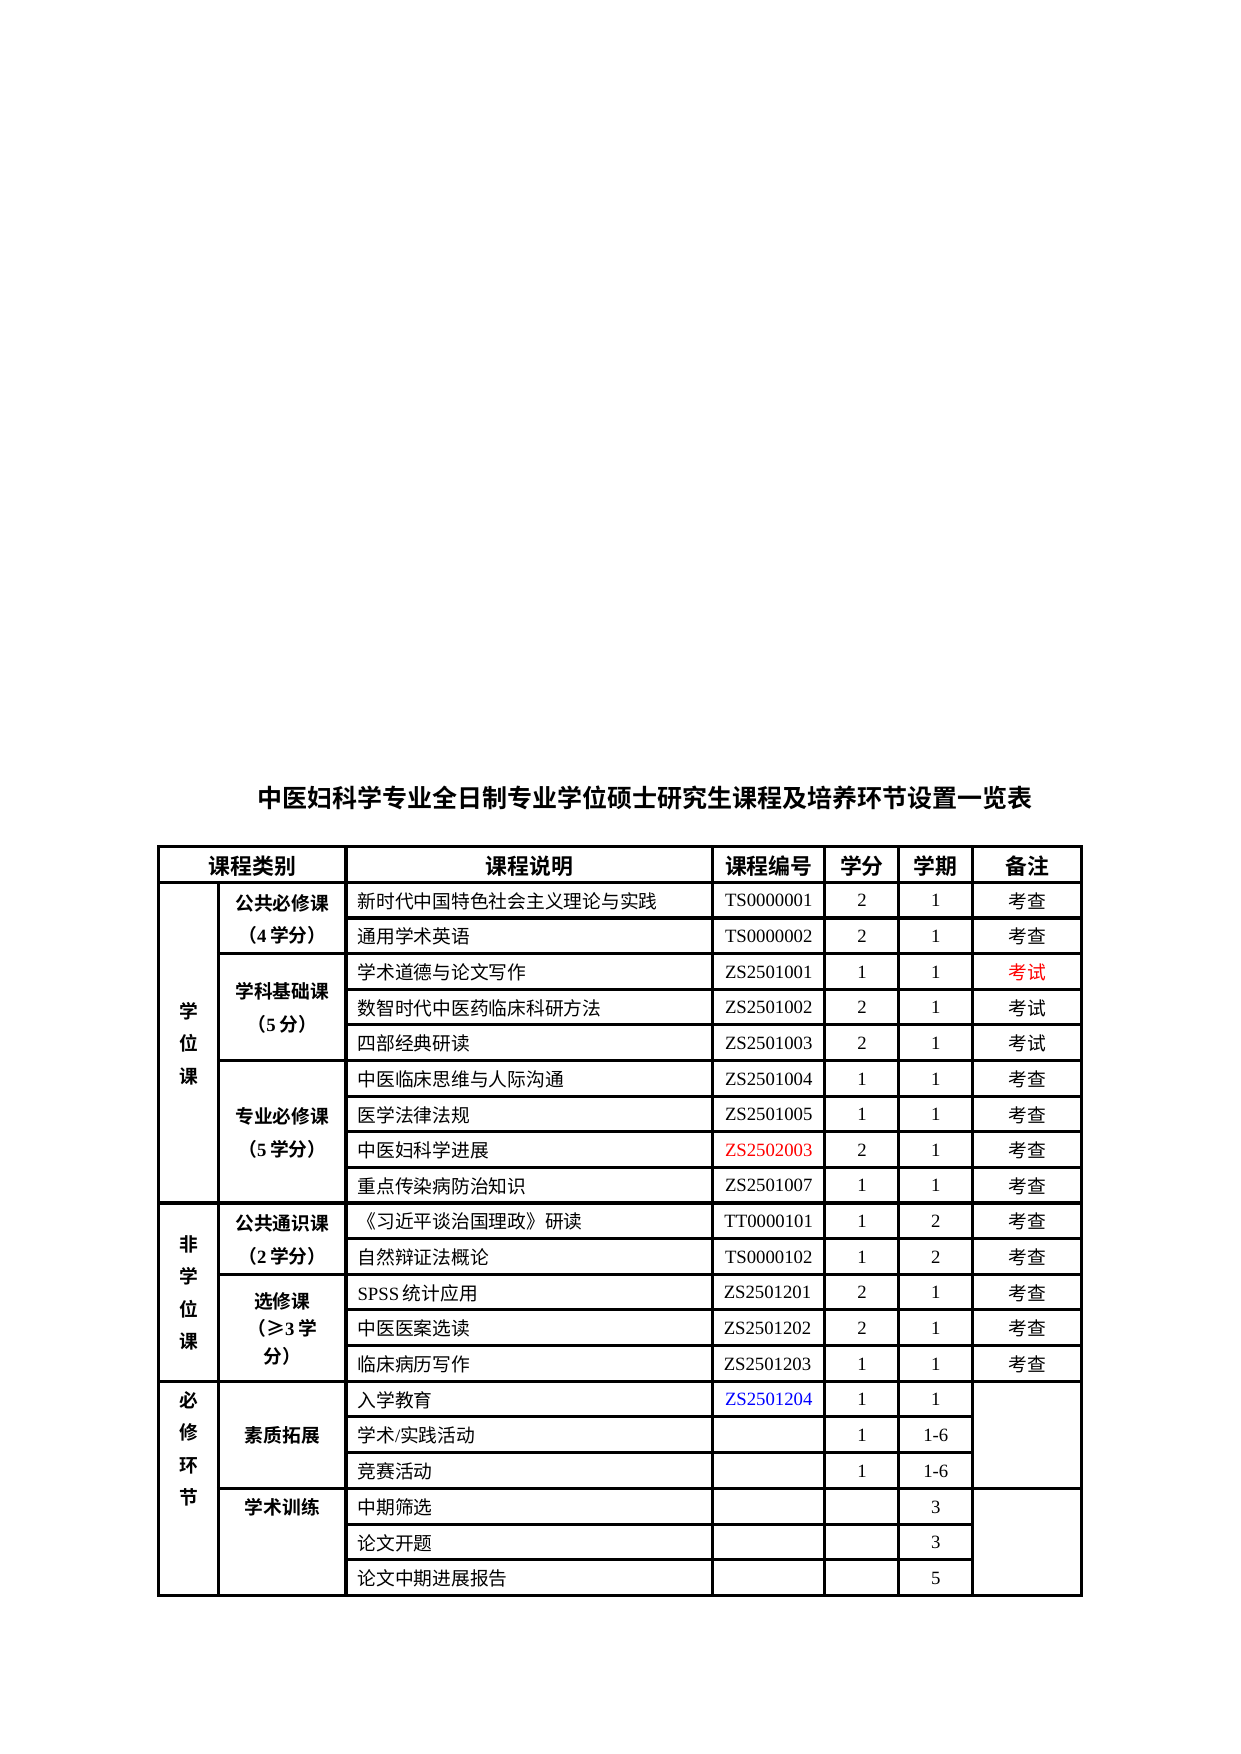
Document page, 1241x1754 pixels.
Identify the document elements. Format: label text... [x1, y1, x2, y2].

table_cell [826, 1526, 897, 1558]
table_cell 1 [826, 1240, 897, 1273]
table_cell ZS2501001 [714, 955, 823, 988]
table_cell 考试 [974, 1026, 1080, 1059]
table_cell ZS2501004 [714, 1062, 823, 1094]
table_header 课程类别 [160, 848, 344, 881]
table_cell 1 [900, 1276, 971, 1308]
table_cell 1 [826, 1418, 897, 1451]
table_cell 2 [826, 1026, 897, 1059]
table_header 备注 [974, 848, 1080, 881]
table_cell ZS2501203 [714, 1347, 823, 1379]
table_cell 入学教育 [348, 1383, 711, 1415]
table_cell 学术道德与论文写作 [348, 955, 711, 988]
table_cell 1 [900, 884, 971, 916]
table_cell 2 [826, 1276, 897, 1308]
table_cell 新时代中国特色社会主义理论与实践 [348, 884, 711, 916]
table_cell 1 [900, 955, 971, 988]
table_cell 选修课 （≥3学分） [220, 1276, 344, 1379]
table_cell 学术训练 [220, 1490, 344, 1594]
table_cell ZS2501204 [714, 1383, 823, 1415]
table_cell 1 [900, 1098, 971, 1130]
table_cell [714, 1526, 823, 1558]
table_cell 1 [900, 920, 971, 952]
table_cell 1 [826, 1454, 897, 1487]
table_cell 考试 [974, 955, 1080, 988]
table_cell 1 [826, 1383, 897, 1415]
table_cell 1 [900, 1062, 971, 1094]
table_cell 中医妇科学进展 [348, 1133, 711, 1166]
table_cell 数智时代中医药临床科研方法 [348, 991, 711, 1023]
table_cell 1 [826, 1062, 897, 1094]
table_cell 1 [900, 1383, 971, 1415]
table_cell [974, 1383, 1080, 1487]
table_cell 考查 [974, 1205, 1080, 1237]
table_cell 考查 [974, 1133, 1080, 1166]
table_cell 论文中期进展报告 [348, 1561, 711, 1594]
table_cell 1-6 [900, 1454, 971, 1487]
table_cell 3 [900, 1526, 971, 1558]
table_cell [714, 1490, 823, 1523]
table_cell 考查 [974, 1311, 1080, 1344]
table_cell 考查 [974, 1098, 1080, 1130]
table_cell ZS2502003 [714, 1133, 823, 1166]
table_cell 1 [900, 1347, 971, 1379]
table_cell 公共必修课 （4学分） [220, 884, 344, 952]
table_cell 5 [900, 1561, 971, 1594]
table_header 学期 [900, 848, 971, 881]
table_cell 自然辩证法概论 [348, 1240, 711, 1273]
table_cell 1 [826, 1098, 897, 1130]
table_cell 考查 [974, 1347, 1080, 1379]
table_cell 1 [900, 1169, 971, 1201]
table_cell 中医临床思维与人际沟通 [348, 1062, 711, 1094]
table_cell 2 [826, 920, 897, 952]
table_cell 医学法律法规 [348, 1098, 711, 1130]
table_cell [714, 1561, 823, 1594]
table_cell 2 [826, 1133, 897, 1166]
table_cell 2 [826, 991, 897, 1023]
table_cell 2 [826, 1311, 897, 1344]
table_header 学分 [826, 848, 897, 881]
table_cell [714, 1454, 823, 1487]
table_cell TS0000002 [714, 920, 823, 952]
table_cell 学术/实践活动 [348, 1418, 711, 1451]
table_cell 1 [826, 955, 897, 988]
table_cell 2 [826, 884, 897, 916]
table_cell 必修环节 [160, 1383, 217, 1594]
table_cell 专业必修课 （5学分） [220, 1062, 344, 1201]
table_cell TS0000001 [714, 884, 823, 916]
table_cell 1 [900, 1311, 971, 1344]
table_cell 学科基础课 （5分） [220, 955, 344, 1059]
table_cell 非学位课 [160, 1205, 217, 1379]
table_cell 考查 [974, 1276, 1080, 1308]
table_cell 公共通识课 （2学分） [220, 1205, 344, 1273]
table_cell 临床病历写作 [348, 1347, 711, 1379]
table_cell 《习近平谈治国理政》研读 [348, 1205, 711, 1237]
table_cell 中医医案选读 [348, 1311, 711, 1344]
table_cell 1 [900, 1026, 971, 1059]
table_cell 1 [900, 1133, 971, 1166]
table_cell 1 [900, 991, 971, 1023]
table_cell 中期筛选 [348, 1490, 711, 1523]
table_cell 竞赛活动 [348, 1454, 711, 1487]
table_cell 2 [900, 1205, 971, 1237]
table_cell [826, 1561, 897, 1594]
table_cell 2 [900, 1240, 971, 1273]
table_cell 1 [826, 1169, 897, 1201]
table_cell SPSS统计应用 [348, 1276, 711, 1308]
table_cell 重点传染病防治知识 [348, 1169, 711, 1201]
table_cell 通用学术英语 [348, 920, 711, 952]
table_cell TT0000101 [714, 1205, 823, 1237]
table_cell 四部经典研读 [348, 1026, 711, 1059]
table_cell 考试 [974, 991, 1080, 1023]
table_cell 考查 [974, 1062, 1080, 1094]
table_cell 论文开题 [348, 1526, 711, 1558]
table_cell 学位课 [160, 884, 217, 1201]
table_cell [974, 1490, 1080, 1594]
table_cell 考查 [974, 1240, 1080, 1273]
table_cell 1-6 [900, 1418, 971, 1451]
table_cell ZS2501007 [714, 1169, 823, 1201]
table_cell ZS2501202 [714, 1311, 823, 1344]
table_cell [714, 1418, 823, 1451]
table_cell 1 [826, 1205, 897, 1237]
table_cell ZS2501003 [714, 1026, 823, 1059]
table_cell ZS2501002 [714, 991, 823, 1023]
table_cell 考查 [974, 884, 1080, 916]
table_cell 考查 [974, 1169, 1080, 1201]
table_cell TS0000102 [714, 1240, 823, 1273]
table_cell ZS2501201 [714, 1276, 823, 1308]
table_header 课程说明 [348, 848, 711, 881]
text 中医妇科学专业全日制专业学位硕士研究生课程及培养环节设置一览表 [148, 764, 1092, 829]
table_cell 3 [900, 1490, 971, 1523]
table_header 课程编号 [714, 848, 823, 881]
table_cell ZS2501005 [714, 1098, 823, 1130]
table_cell 1 [826, 1347, 897, 1379]
table_cell 考查 [974, 920, 1080, 952]
table_cell 素质拓展 [220, 1383, 344, 1487]
table_cell [826, 1490, 897, 1523]
